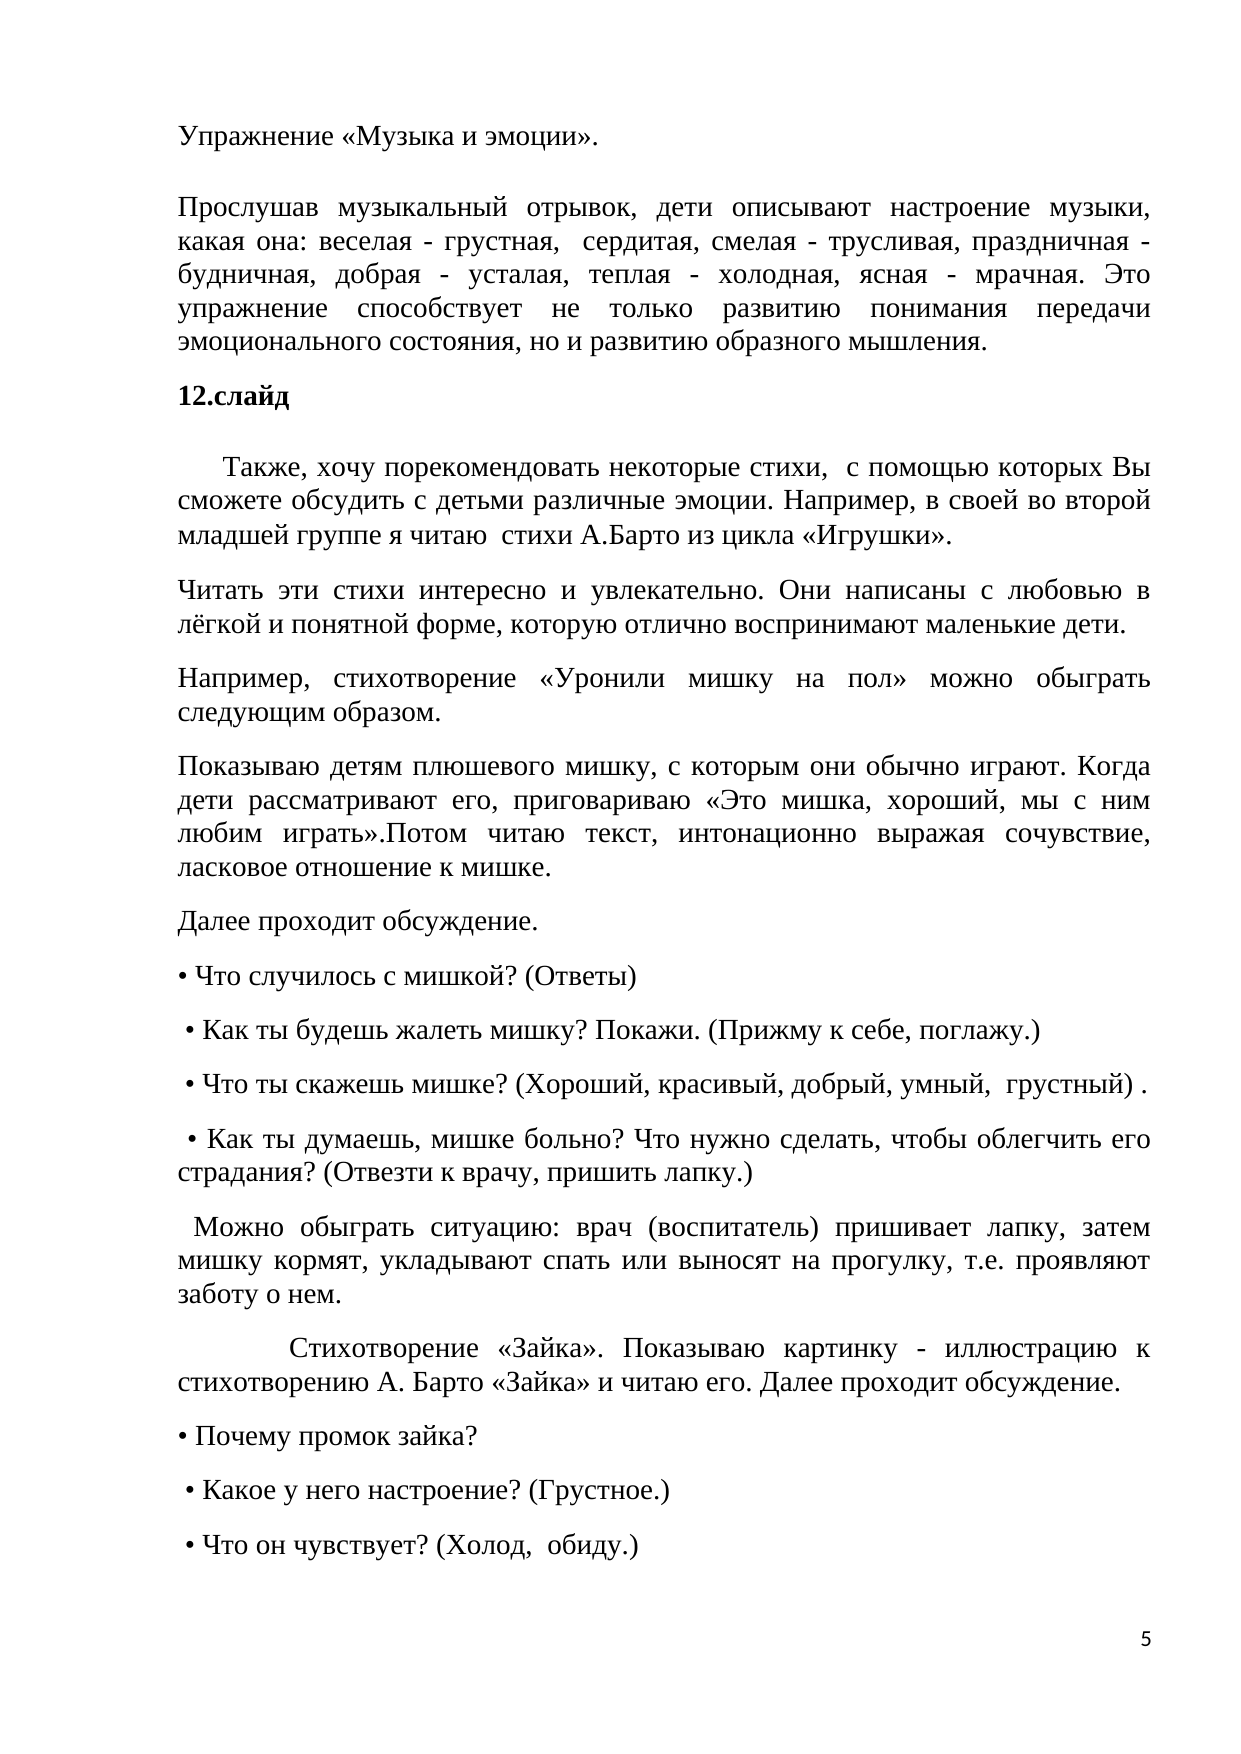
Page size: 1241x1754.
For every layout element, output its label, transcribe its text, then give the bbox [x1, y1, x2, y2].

text Читать эти стихи интересно и увлекательно. Они написаны с любовью в лёгкой и понятной форме, которую отлично воспринимают маленькие дети. [177, 572, 1152, 639]
text • Как ты будешь жалеть мишку? Покажи. (Прижму к себе, поглажу.) [177, 1012, 1152, 1046]
text Прослушав музыкальный отрывок, дети описывают настроение музыки, какая она: веселая - грустная, сердитая, смелая - трусливая, праздничная - будничная, добрая - усталая, теплая - холодная, ясная - мрачная. Это упражнение способствует не только развитию понимания передачи эмоционального состояния, но и развитию образного мышления. [177, 189, 1152, 357]
text • Какое у него настроение? (Грустное.) [177, 1472, 1152, 1506]
text • Что случилось с мишкой? (Ответы) [177, 958, 1152, 991]
text • Что он чувствует? (Холод, обиду.) [177, 1527, 1152, 1560]
text • Почему промок зайка? [177, 1418, 1152, 1452]
text • Что ты скажешь мишке? (Хороший, красивый, добрый, умный, грустный) . [177, 1066, 1152, 1100]
text 12.слайд [177, 378, 1152, 411]
text Упражнение «Музыка и эмоции». [177, 118, 1152, 152]
text • Как ты думаешь, мишке больно? Что нужно сделать, чтобы облегчить его страдания? (Отвезти к врачу, пришить лапку.) [177, 1121, 1152, 1188]
text Также, хочу порекомендовать некоторые стихи, с помощью которых Вы сможете обсудить с детьми различные эмоции. Например, в своей во второй младшей группе я читаю стихи А.Барто из цикла «Игрушки». [177, 449, 1152, 552]
text Стихотворение «Зайка». Показываю картинку - иллюстрацию к стихотворению А. Барто «Зайка» и читаю его. Далее проходит обсуждение. [177, 1330, 1152, 1397]
text Показываю детям плюшевого мишку, с которым они обычно играют. Когда дети рассматривают его, приговариваю «Это мишка, хороший, мы с ним любим играть».Потом читаю текст, интонационно выражая сочувствие, ласковое отношение к мишке. [177, 748, 1152, 882]
text Например, стихотворение «Уронили мишку на пол» можно обыграть следующим образом. [177, 660, 1152, 727]
text Можно обыграть ситуацию: врач (воспитатель) пришивает лапку, затем мишку кормят, укладывают спать или выносят на прогулку, т.е. проявляют заботу о нем. [177, 1209, 1152, 1309]
text Далее проходит обсуждение. [177, 903, 1152, 937]
